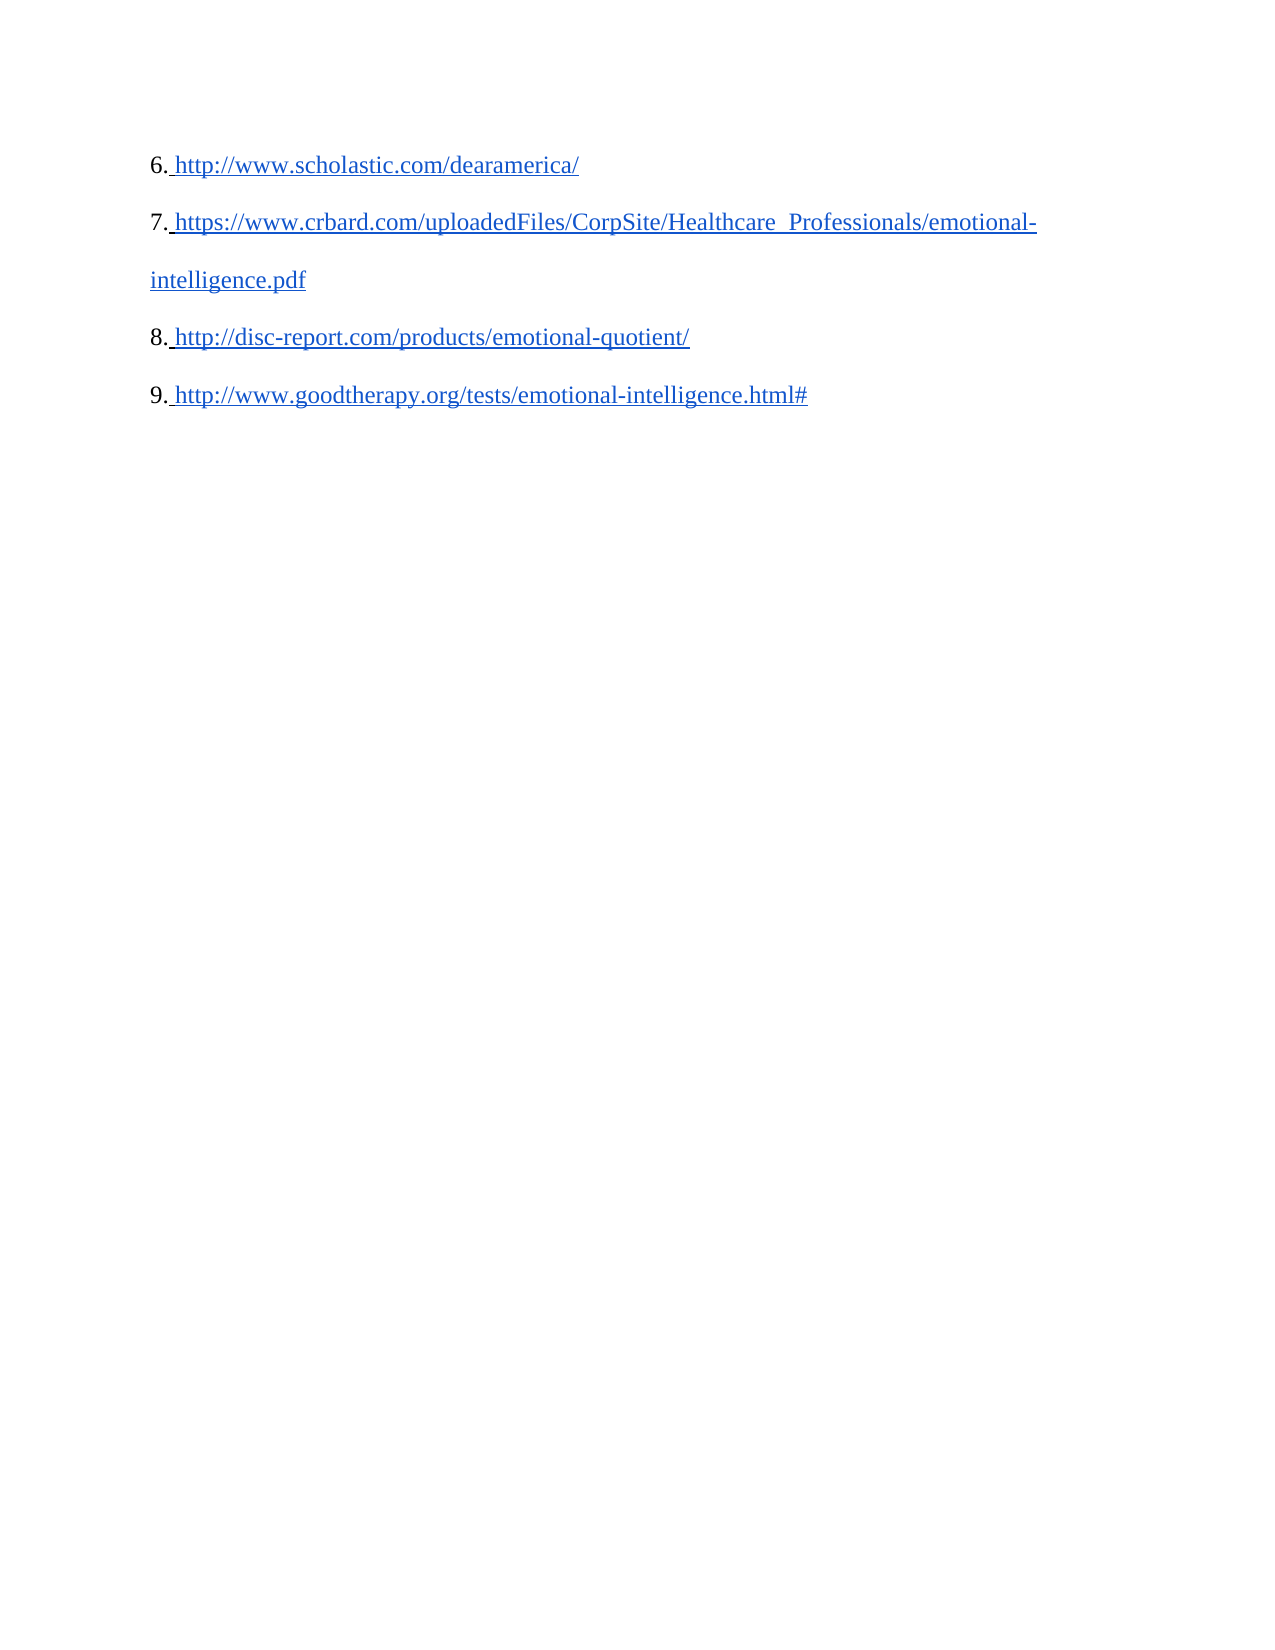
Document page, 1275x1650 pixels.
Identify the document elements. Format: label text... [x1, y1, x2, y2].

text 9. http://www.goodtherapy.org/tests/emotional-intelligence.html# [150, 380, 1125, 409]
text 8. http://disc-report.com/products/emotional-quotient/ [150, 322, 1125, 351]
text 7. https://www.crbard.com/uploadedFiles/CorpSite/Healthcare_Professionals/emotional-intelligence.pdf [150, 207, 1125, 294]
text 6. http://www.scholastic.com/dearamerica/ [150, 150, 1125, 179]
